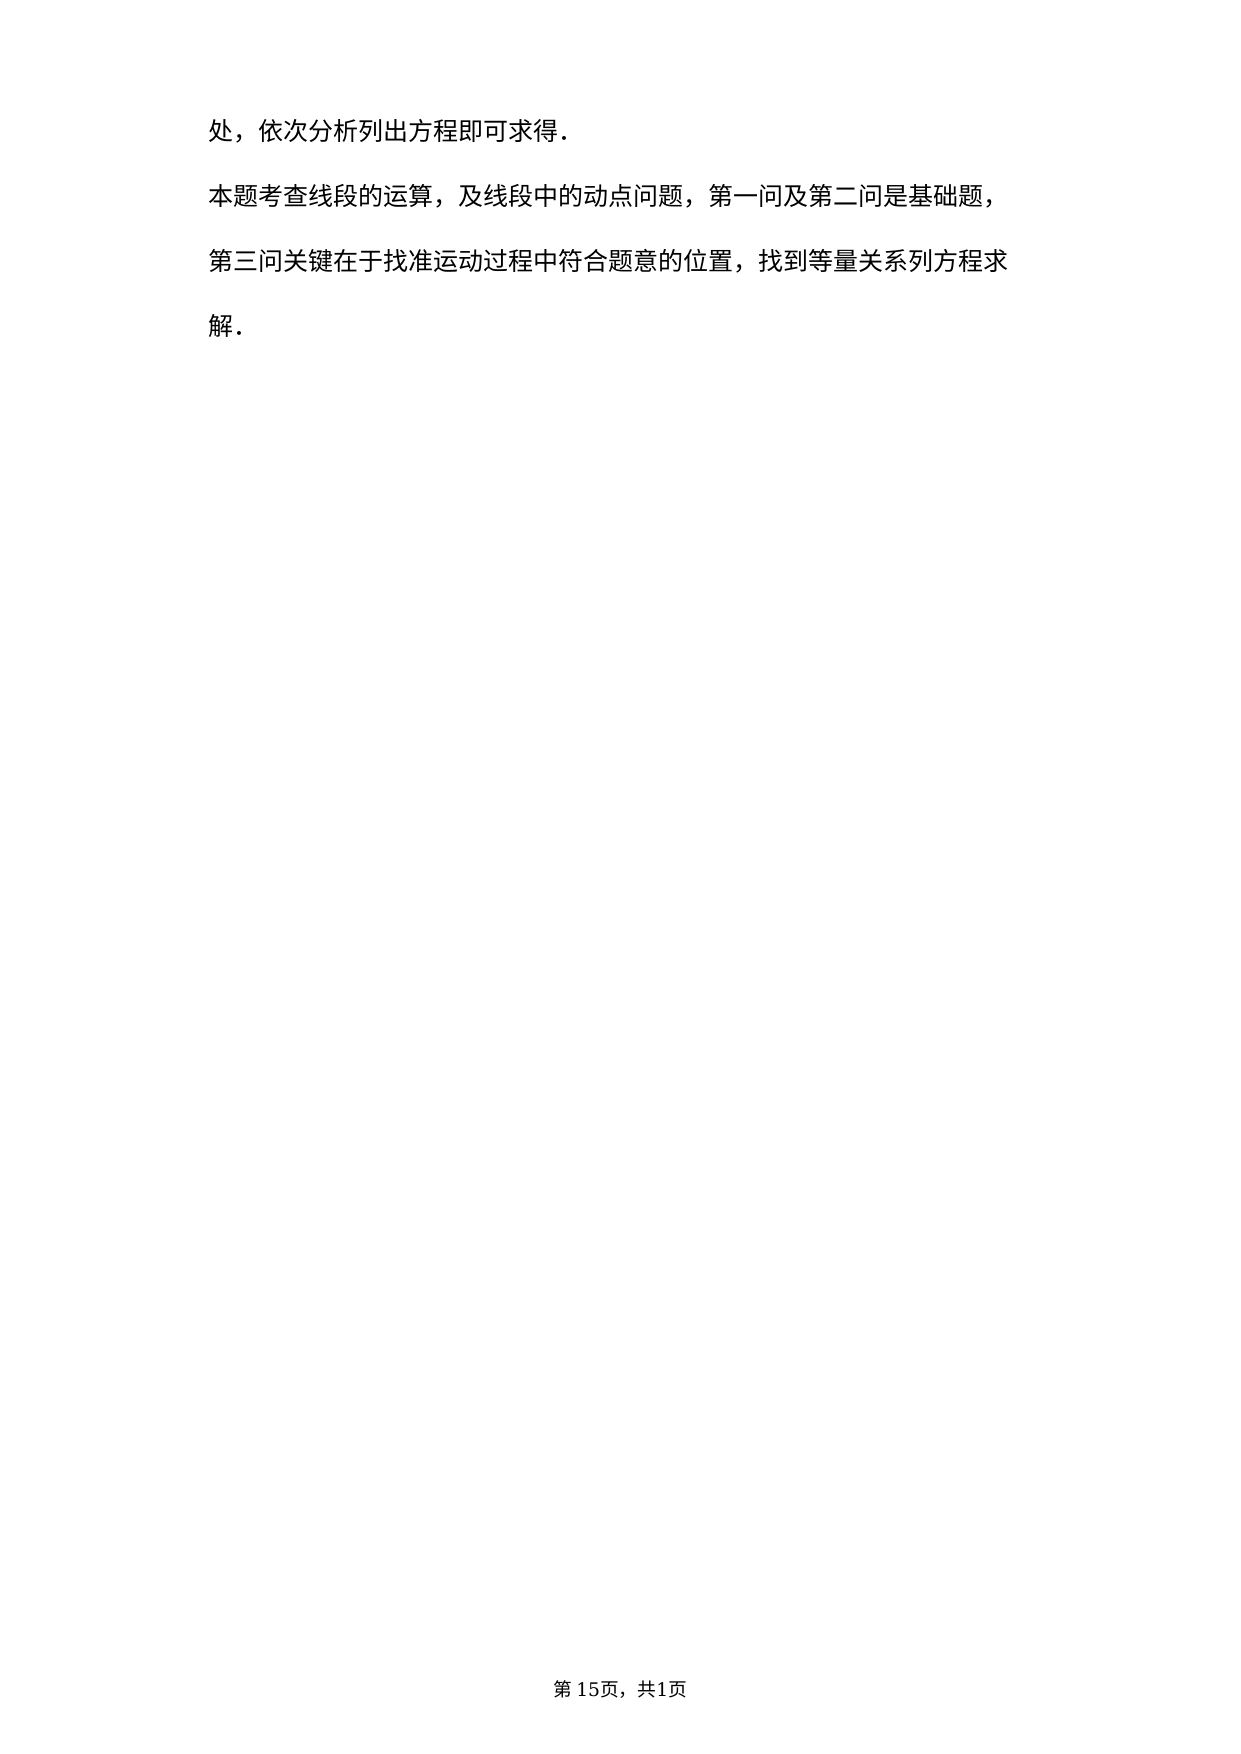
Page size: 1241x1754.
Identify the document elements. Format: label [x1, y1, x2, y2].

text [208, 97, 1032, 357]
